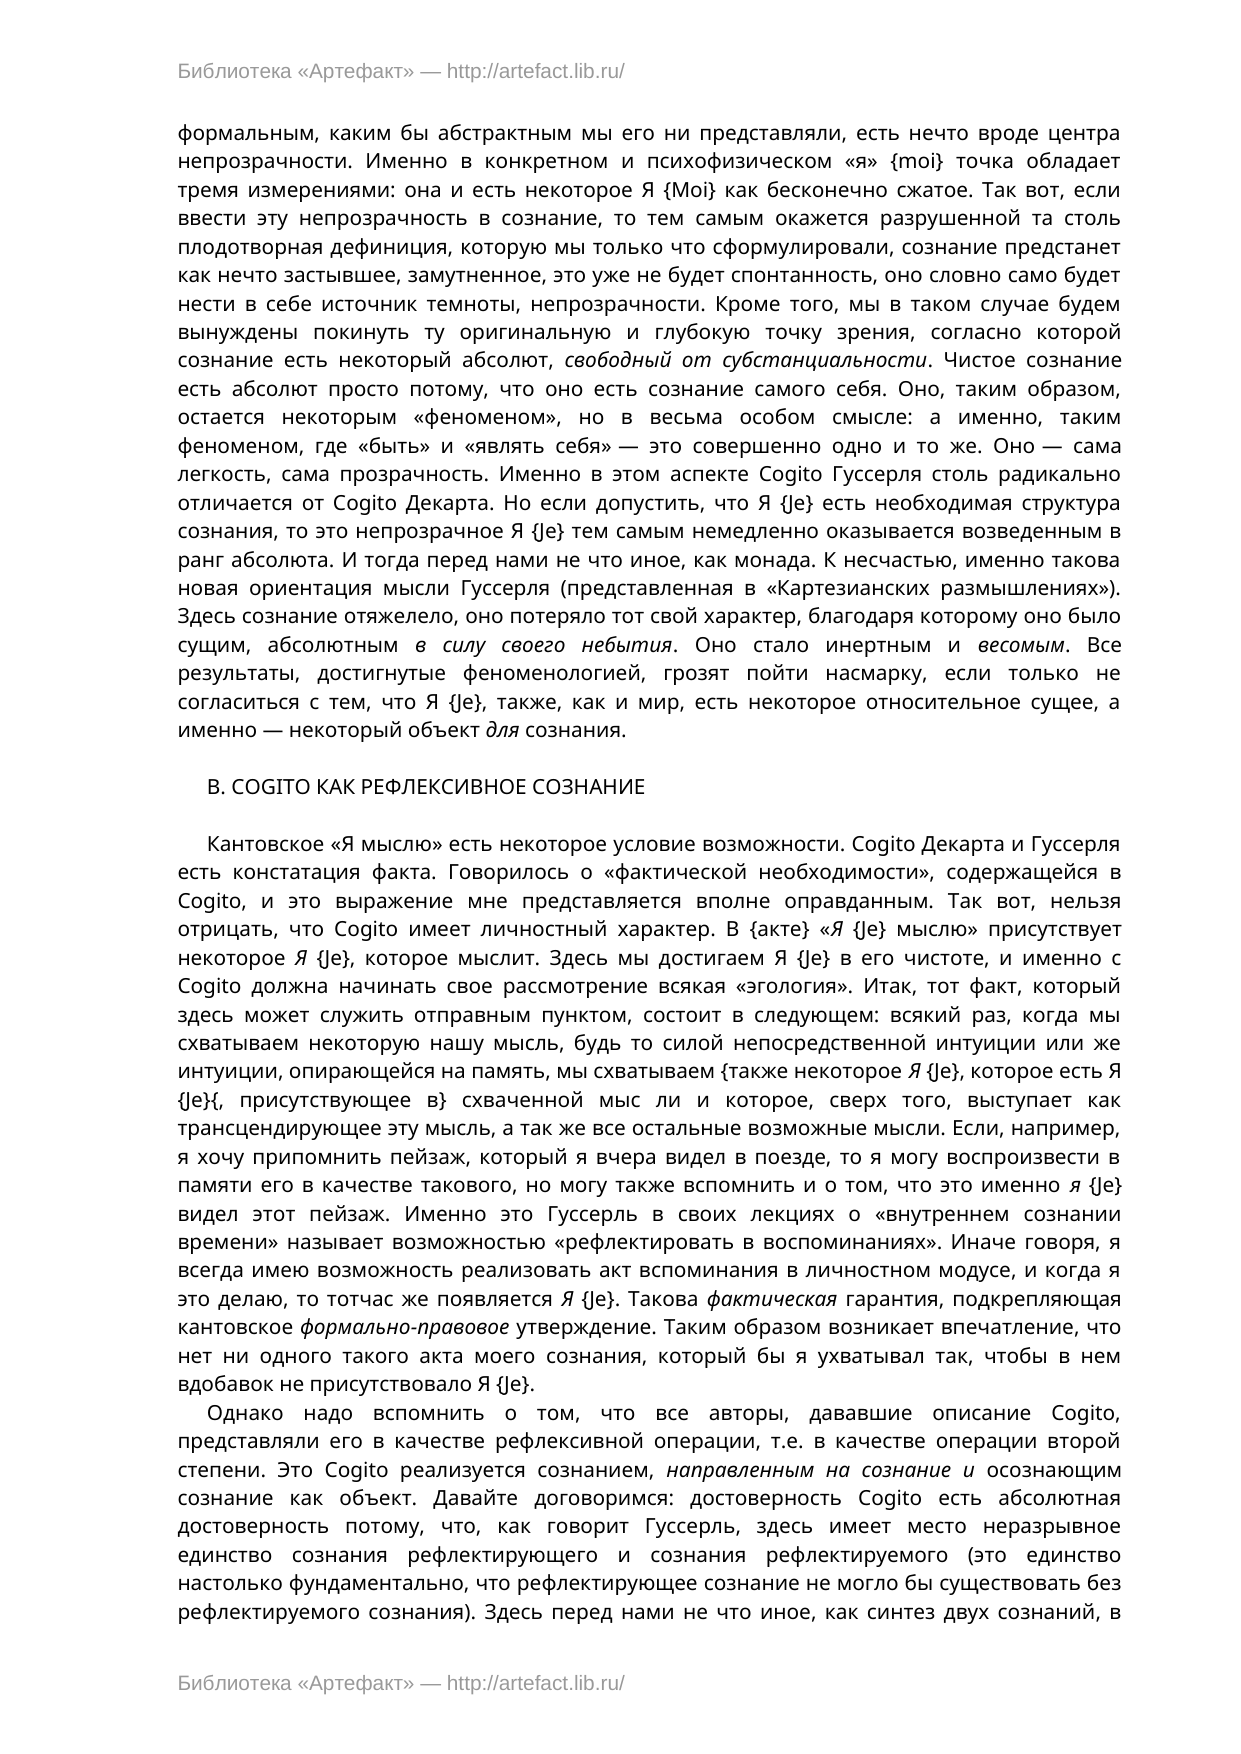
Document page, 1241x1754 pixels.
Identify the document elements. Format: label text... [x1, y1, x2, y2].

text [177, 118, 1122, 744]
text Кантовское «Я мыслю» есть некоторое условие возможности. Cogito Декарта и Гуссерля есть констатация факта. Говорилось о «фактической необходимости», содержащейся в Cogito, и это выражение мне представляется вполне оправданным. Так вот, нельзя отрицать, что Cogito имеет личностный характер. В {акте} «Я {Je} мыслю» присутствует некоторое Я {Je}, которое мыслит. Здесь мы достигаем Я {Je} в его чистоте, и именно с Cogito должна начинать свое рассмотрение всякая «эгология». Итак, тот факт, который здесь может служить отправным пунктом, состоит в следующем: всякий раз, когда мы схватываем некоторую нашу мысль, будь то силой непосредственной интуиции или же интуиции, опирающейся на память, мы схватываем {также некоторое Я {Je}, которое есть Я {Je}{, присутствующее в} схваченной мыс ли и которое, сверх того, выступает как трансцендирующее эту мысль, а так же все остальные возможные мысли. Если, например, я хочу припомнить пейзаж, который я вчера видел в поезде, то я могу воспроизвести в памяти его в качестве такового, но могу также вспомнить и о том, что это именно я {Je} видел этот пейзаж. Именно это Гуссерль в своих лекциях о «внутреннем сознании времени» называет возможностью «рефлектировать в воспоминаниях». Иначе говоря, я всегда имею возможность реализовать акт вспоминания в личностном модусе, и когда я это делаю, то тотчас же появляется Я {Je}. Такова фактическая гарантия, подкрепляющая кантовское формально-правовое утверждение. Таким образом возникает впечатление, что нет ни одного такого акта моего сознания, который бы я ухватывал так, чтобы в нем вдобавок не присутствовало Я {Je}. [177, 829, 1122, 1398]
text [177, 1398, 1122, 1625]
subtitle В. COGITO КАК РЕФЛЕКСИВНОЕ СОЗНАНИЕ [177, 772, 1122, 801]
